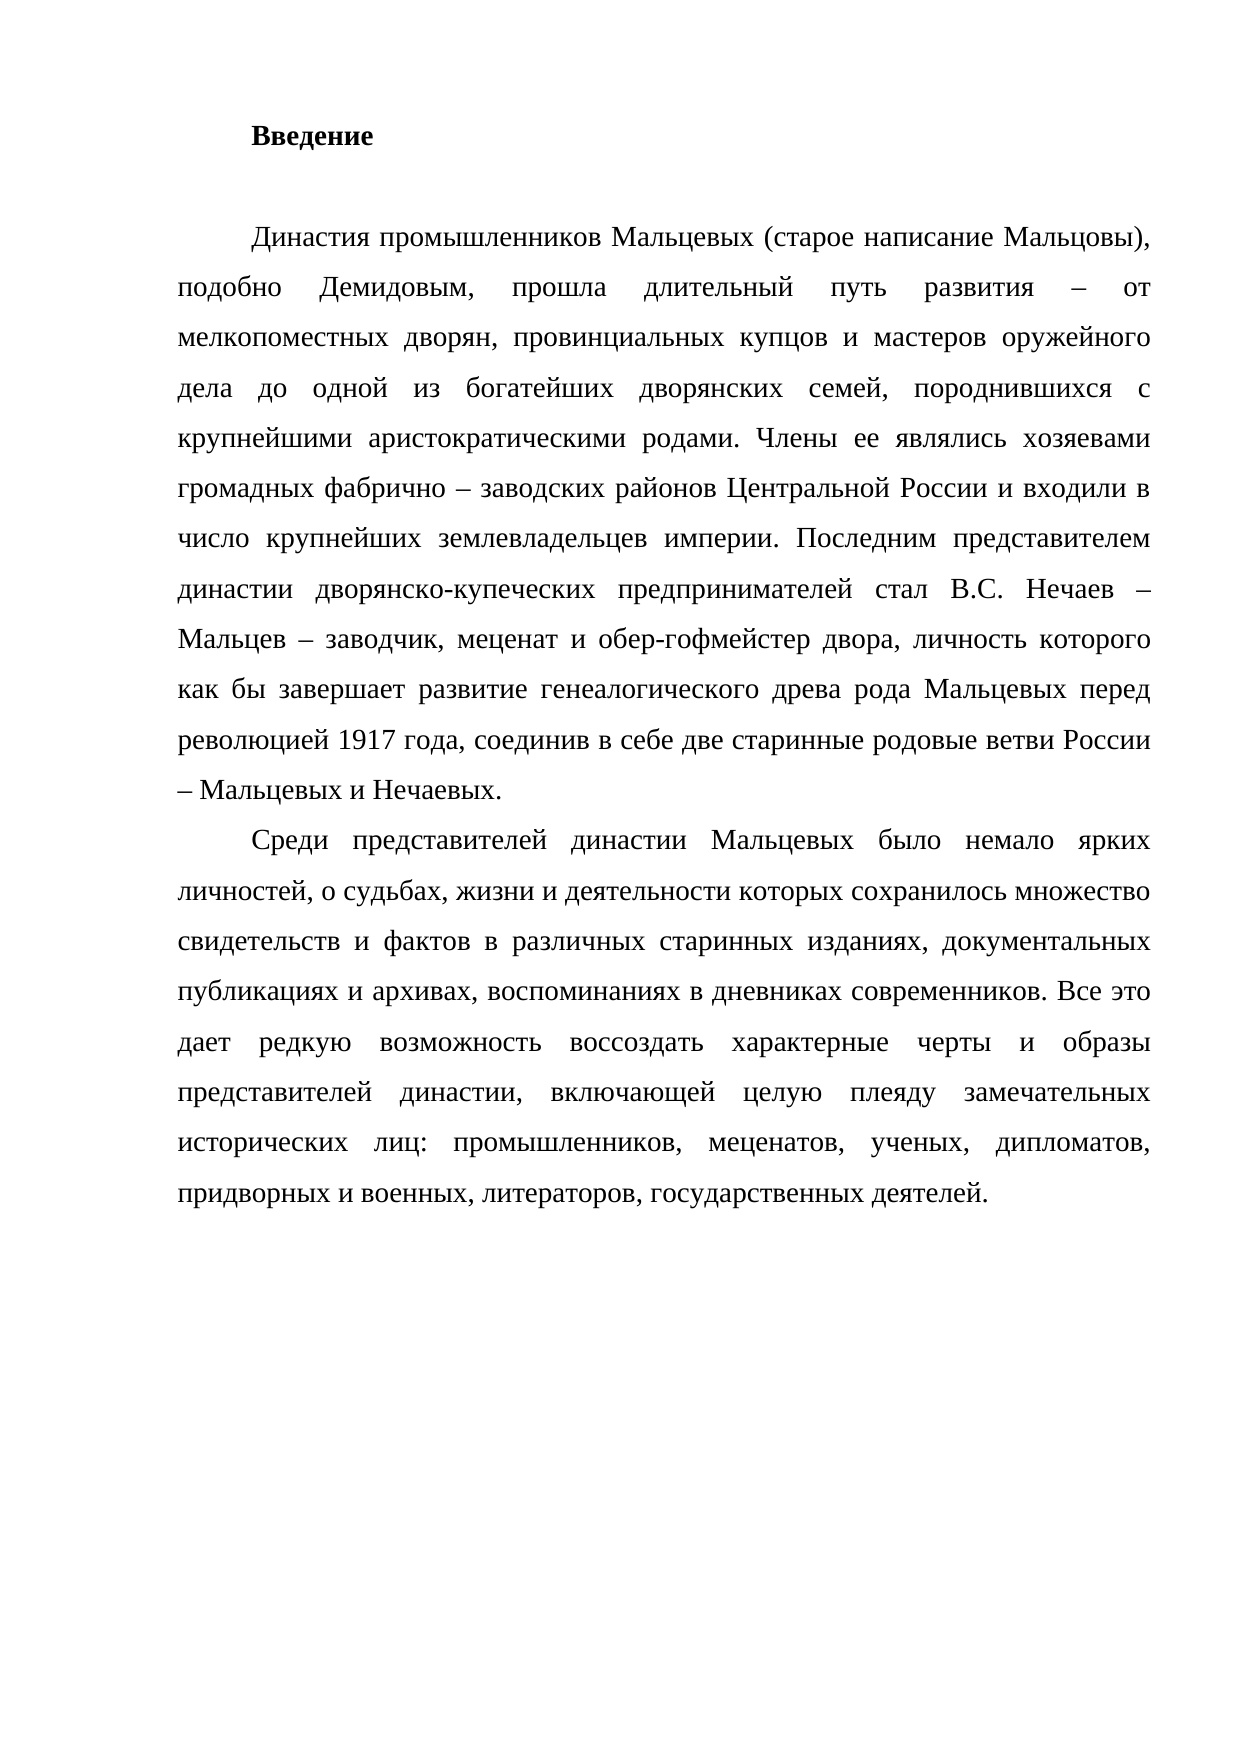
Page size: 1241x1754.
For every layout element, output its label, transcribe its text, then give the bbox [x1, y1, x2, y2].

text Династия промышленников Мальцевых (старое написание Мальцовы), подобно Демидовым, прошла длительный путь развития – от мелкопоместных дворян, провинциальных купцов и мастеров оружейного дела до одной из богатейших дворянских семей, породнившихся с крупнейшими аристократическими родами. Члены ее являлись хозяевами громадных фабрично – заводских районов Центральной России и входили в число крупнейших землевладельцев империи. Последним представителем династии дворянско-купеческих предпринимателей стал В.С. Нечаев – Мальцев – заводчик, меценат и обер-гофмейстер двора, личность которого как бы завершает развитие генеалогического древа рода Мальцевых перед революцией 1917 года, соединив в себе две старинные родовые ветви России – Мальцевых и Нечаевых. [177, 219, 1152, 806]
text Введение [177, 118, 1152, 152]
text Среди представителей династии Мальцевых было немало ярких личностей, о судьбах, жизни и деятельности которых сохранилось множество свидетельств и фактов в различных старинных изданиях, документальных публикациях и архивах, воспоминаниях в дневниках современников. Все это дает редкую возможность воссоздать характерные черты и образы представителей династии, включающей целую плеяду замечательных исторических лиц: промышленников, меценатов, ученых, дипломатов, придворных и военных, литераторов, государственных деятелей. [177, 822, 1152, 1208]
